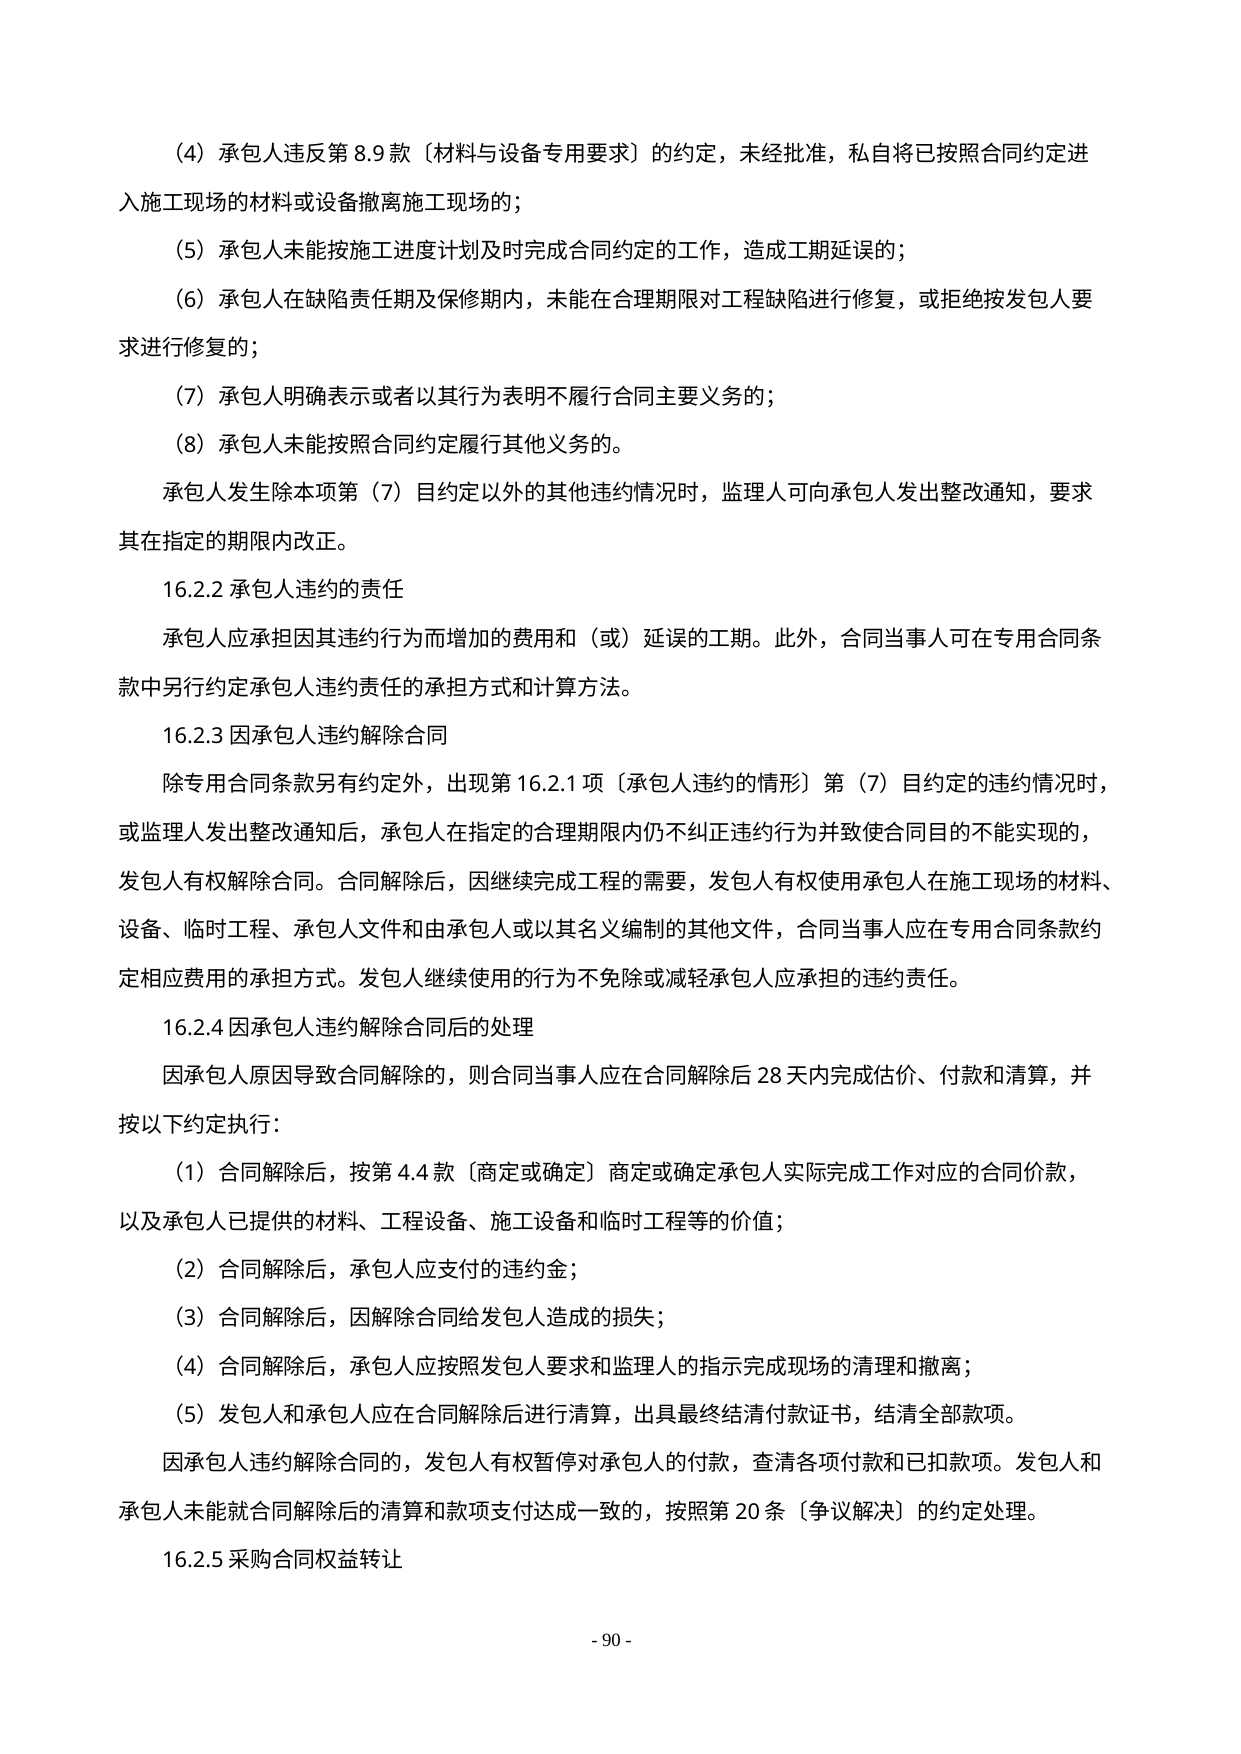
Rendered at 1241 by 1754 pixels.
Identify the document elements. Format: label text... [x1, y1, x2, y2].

text 16.2.5采购合同权益转让 [118, 1542, 1104, 1574]
text （5）承包人未能按施工进度计划及时完成合同约定的工作，造成工期延误的； [118, 233, 1104, 265]
text （5）发包人和承包人应在合同解除后进行清算，出具最终结清付款证书，结清全部款项。 [118, 1397, 1104, 1429]
text （4）合同解除后，承包人应按照发包人要求和监理人的指示完成现场的清理和撤离； [118, 1348, 1104, 1381]
text 16.2.3 因承包人违约解除合同 [118, 717, 1104, 750]
text （4）承包人违反第8.9款〔材料与设备专用要求〕的约定，未经批准，私自将已按照合同约定进入施工现场的材料或设备撤离施工现场的； [118, 136, 1104, 217]
text 承包人应承担因其违约行为而增加的费用和（或）延误的工期。此外，合同当事人可在专用合同条款中另行约定承包人违约责任的承担方式和计算方法。 [118, 620, 1104, 702]
text （2）合同解除后，承包人应支付的违约金； [118, 1252, 1104, 1284]
text 承包人发生除本项第（7）目约定以外的其他违约情况时，监理人可向承包人发出整改通知，要求其在指定的期限内改正。 [118, 475, 1104, 556]
text 16.2.2 承包人违约的责任 [118, 572, 1104, 604]
text （8）承包人未能按照合同约定履行其他义务的。 [118, 427, 1104, 459]
text （7）承包人明确表示或者以其行为表明不履行合同主要义务的； [118, 378, 1104, 411]
text （1）合同解除后，按第4.4款〔商定或确定〕商定或确定承包人实际完成工作对应的合同价款，以及承包人已提供的材料、工程设备、施工设备和临时工程等的价值； [118, 1154, 1104, 1236]
text （3）合同解除后，因解除合同给发包人造成的损失； [118, 1300, 1104, 1332]
text 因承包人违约解除合同的，发包人有权暂停对承包人的付款，查清各项付款和已扣款项。发包人和承包人未能就合同解除后的清算和款项支付达成一致的，按照第20条〔争议解决〕的约定处理。 [118, 1445, 1104, 1526]
text 16.2.4因承包人违约解除合同后的处理 [118, 1009, 1104, 1042]
text 因承包人原因导致合同解除的，则合同当事人应在合同解除后28天内完成估价、付款和清算，并按以下约定执行： [118, 1057, 1104, 1139]
text 除专用合同条款另有约定外，出现第16.2.1项〔承包人违约的情形〕第（7）目约定的违约情况时，或监理人发出整改通知后，承包人在指定的合理期限内仍不纠正违约行为并致使合同目的不能实现的，发包人有权解除合同。合同解除后，因继续完成工程的需要，发包人有权使用承包人在施工现场的材料、设备、临时工程、承包人文件和由承包人或以其名义编制的其他文件，合同当事人应在专用合同条款约定相应费用的承担方式。发包人继续使用的行为不免除或减轻承包人应承担的违约责任。 [118, 766, 1104, 993]
text （6）承包人在缺陷责任期及保修期内，未能在合理期限对工程缺陷进行修复，或拒绝按发包人要求进行修复的； [118, 281, 1104, 362]
